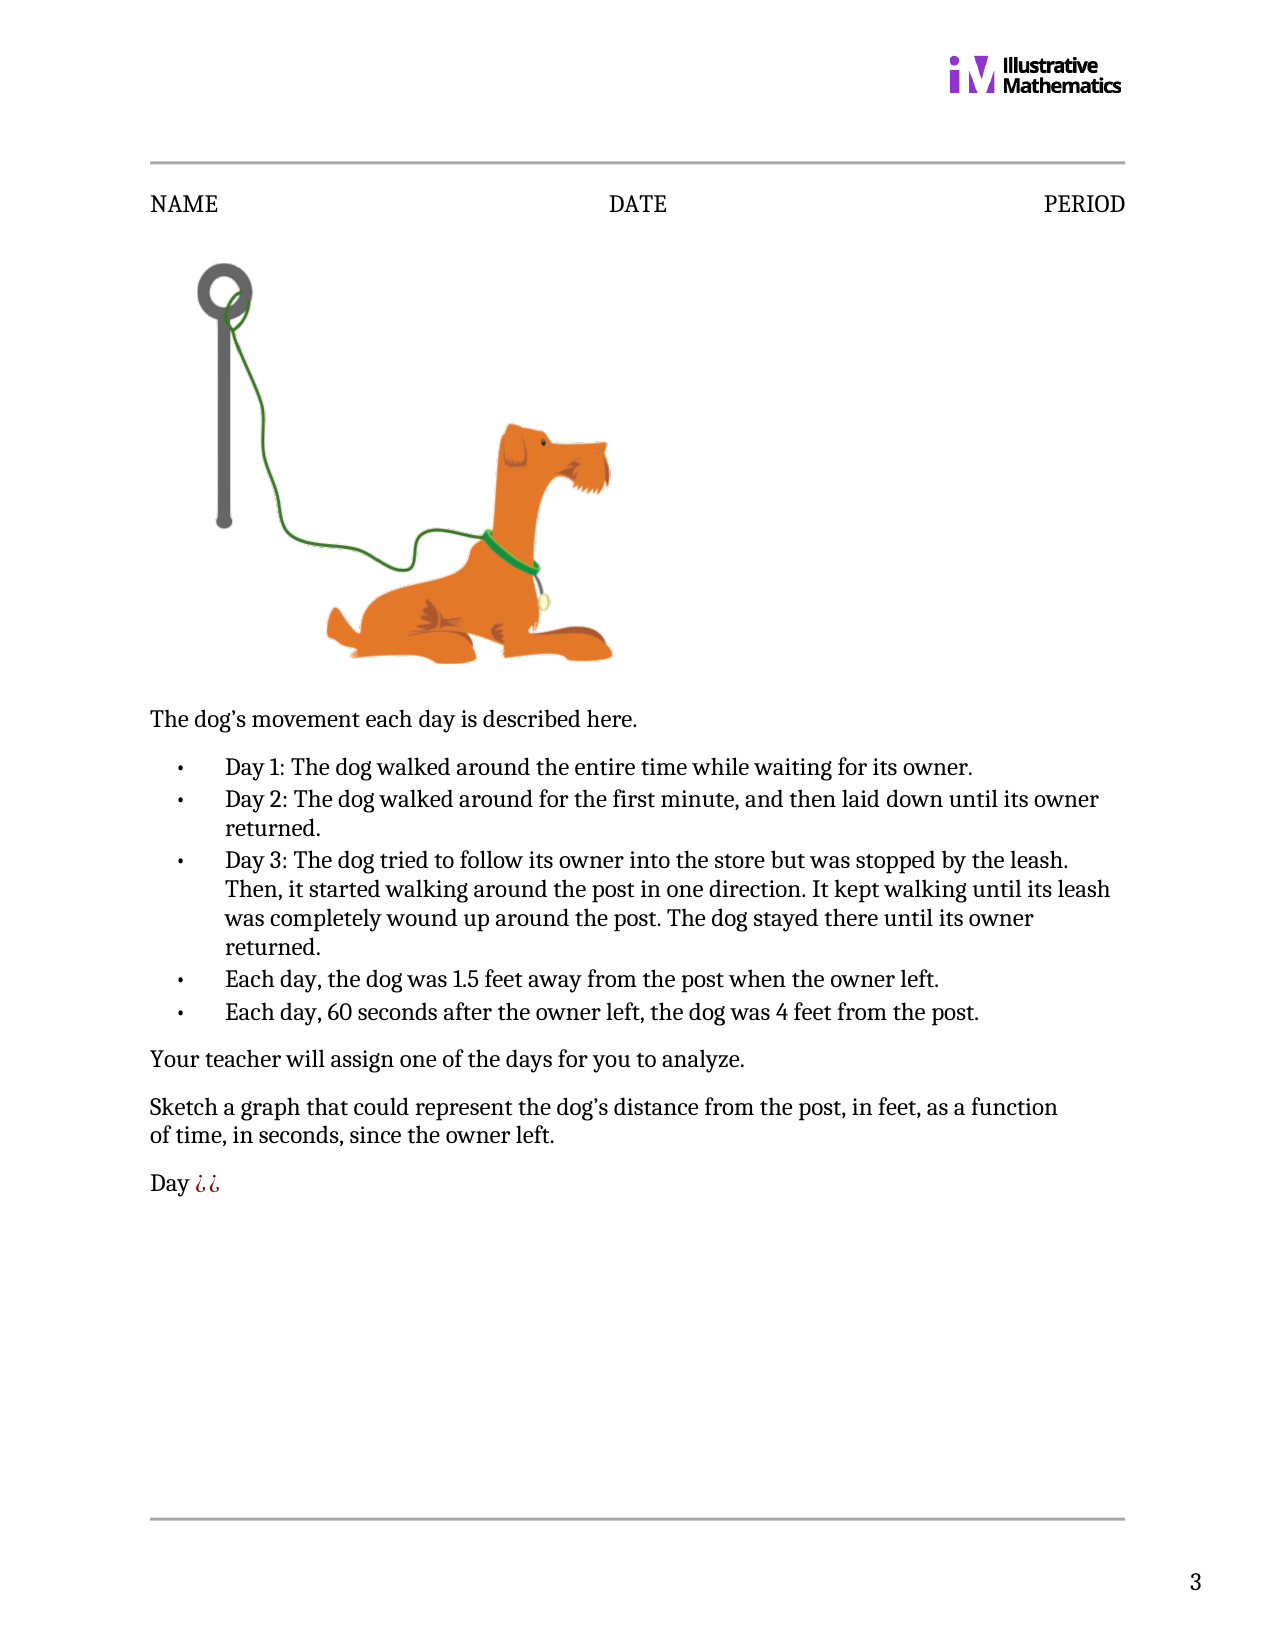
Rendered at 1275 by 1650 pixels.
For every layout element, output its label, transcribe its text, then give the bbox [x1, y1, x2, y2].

text Day [150, 1169, 1125, 1198]
list Each day, 60 seconds after the owner left, the dog was 4 feet from the post. [175, 998, 1125, 1026]
text Sketch a graph that could represent the dog’s distance from the post, in feet, as a function of time, in seconds, since the owner left. [150, 1093, 1125, 1150]
list Each day, the dog was 1.5 feet away from the post when the owner left. [175, 965, 1125, 994]
text The dog’s movement each day is described here. [150, 705, 1125, 734]
list Day 1: The dog walked around the entire time while waiting for its owner. [175, 753, 1125, 781]
picture [168, 247, 658, 687]
picture [949, 55, 1121, 93]
list Day 2: The dog walked around for the first minute, and then laid down until its owner returned. [175, 785, 1125, 843]
list Day 3: The dog tried to follow its owner into the store but was stopped by the leash. Then, it started walking around the post in one direction. It kept walking until its leash was completely wound up around the post. The dog stayed there until its owner returned. [175, 846, 1125, 961]
text Your teacher will assign one of the days for you to analyze. [150, 1045, 1125, 1074]
